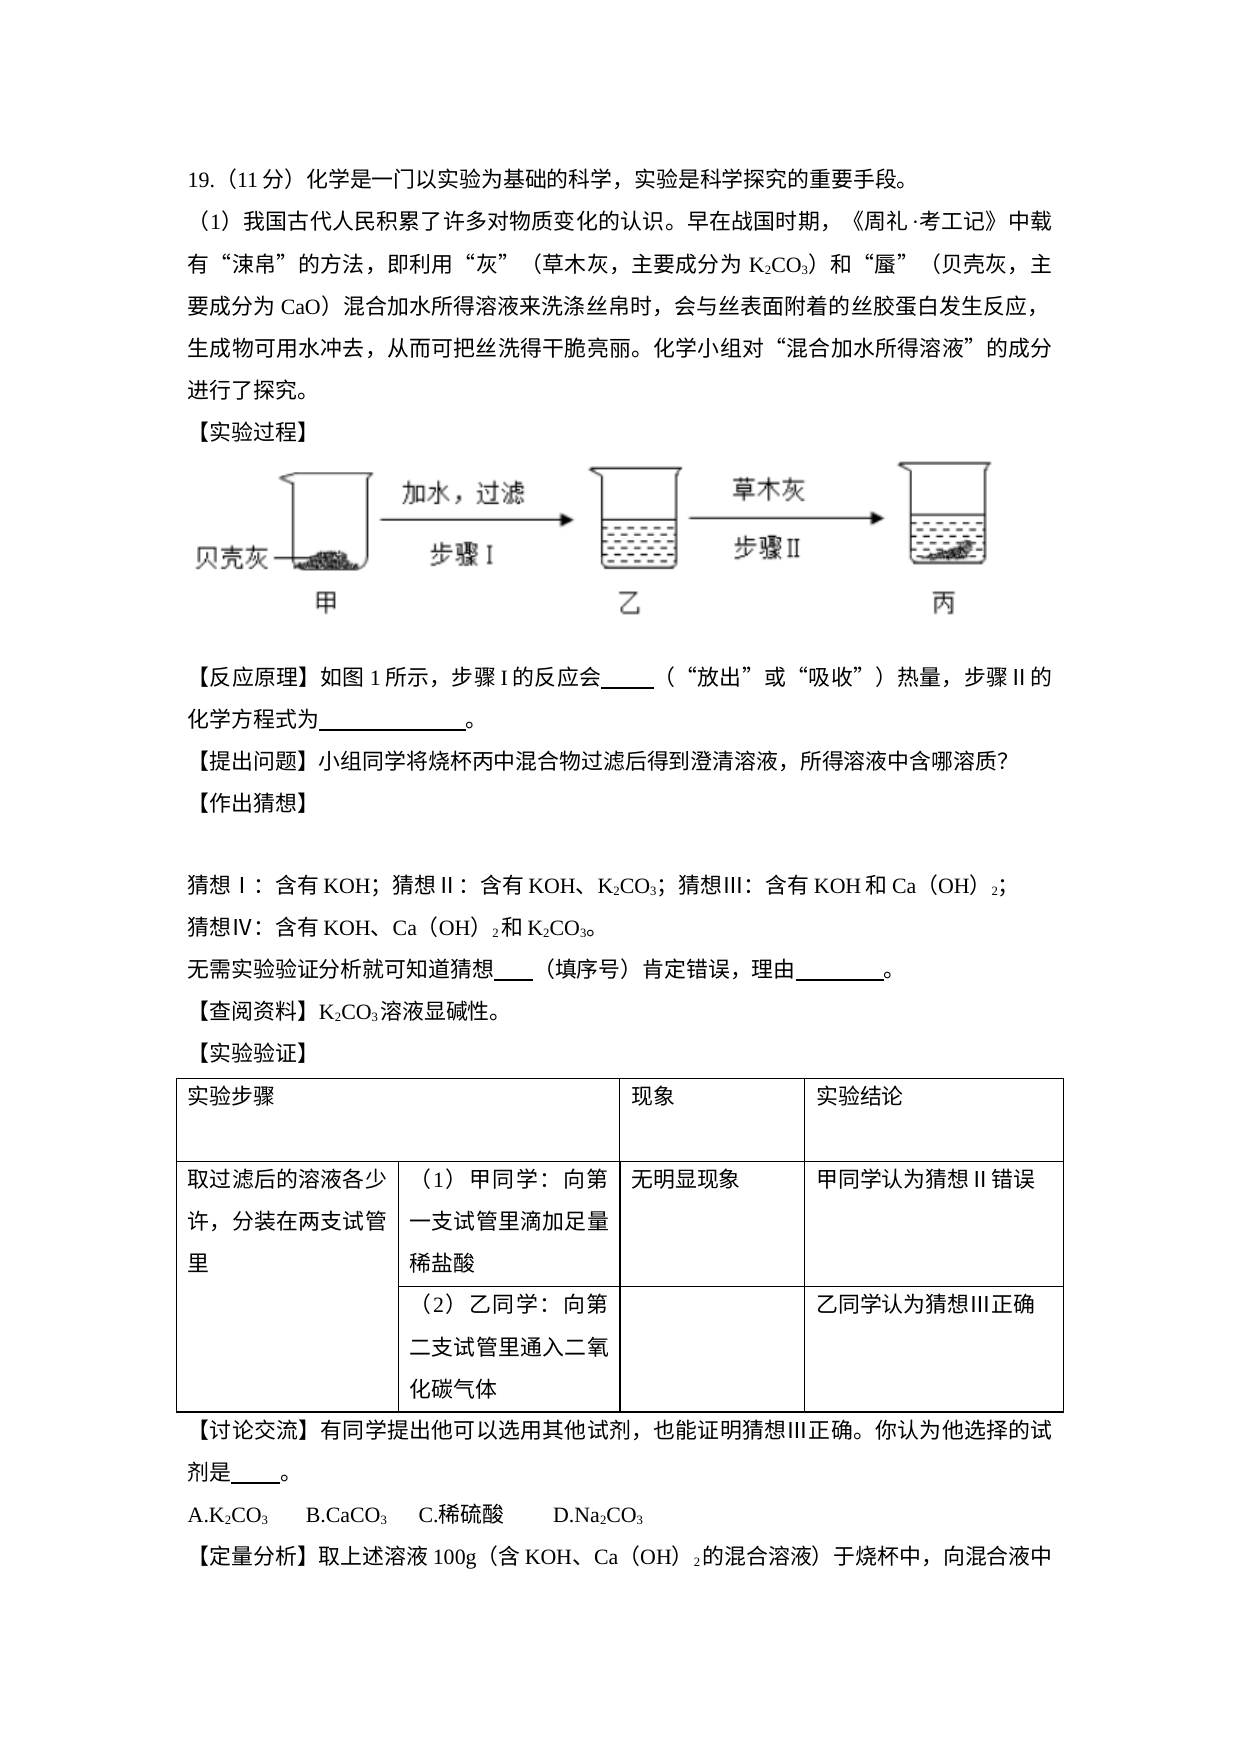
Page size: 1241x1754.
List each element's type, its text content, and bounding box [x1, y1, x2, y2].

table_cell （1）甲同学：向第一支试管里滴加足量稀盐酸 [399, 1162, 619, 1286]
text 【实验过程】 [187, 415, 1053, 447]
text 【讨论交流】有同学提出他可以选用其他试剂，也能证明猜想Ⅲ正确。你认为他选择的试剂是 。 [187, 1413, 1053, 1487]
text 【提出问题】小组同学将烧杯丙中混合物过滤后得到澄清溶液，所得溶液中含哪溶质？ [187, 744, 1053, 776]
table_cell 取过滤后的溶液各少许，分装在两支试管里 [177, 1162, 398, 1411]
table_cell （2）乙同学：向第二支试管里通入二氧化碳气体 [399, 1287, 619, 1411]
text （1）我国古代人民积累了许多对物质变化的认识。早在战国时期，《周礼·考工记》中载有“涑帛”的方法，即利用“灰”（草木灰，主要成分为K2CO3）和“蜃”（贝壳灰，主要成分为CaO）混合加水所得溶液来洗涤丝帛时，会与丝表面附着的丝胶蛋白发生反应，生成物可用水冲去，从而可把丝洗得干脆亮丽。化学小组对“混合加水所得溶液”的成分进行了探究。 [187, 204, 1053, 405]
text 【作出猜想】 [187, 786, 1053, 818]
picture [187, 456, 1053, 622]
table_header 实验结论 [805, 1079, 1063, 1161]
text 19.（11分）化学是一门以实验为基础的科学，实验是科学探究的重要手段。 [187, 162, 1053, 194]
text 无需实验验证分析就可知道猜想 （填序号）肯定错误，理由 。 [187, 952, 1053, 984]
text 猜想Ⅰ：含有KOH；猜想Ⅱ：含有KOH、K2CO3；猜想Ⅲ：含有KOH和Ca（OH）2； [187, 868, 1053, 900]
table_cell [621, 1287, 804, 1411]
table_cell 甲同学认为猜想Ⅱ错误 [805, 1162, 1063, 1286]
table_header 实验步骤 [177, 1079, 619, 1161]
text 【反应原理】如图1所示，步骤I的反应会 （“放出”或“吸收”）热量，步骤Ⅱ的化学方程式为 。 [187, 659, 1053, 734]
text A.K2CO3 B.CaCO3 C.稀硫酸 D.Na2CO3 [187, 1497, 1053, 1529]
table_cell 乙同学认为猜想Ⅲ正确 [805, 1287, 1063, 1411]
text 猜想Ⅳ：含有KOH、Ca（OH）2和K2CO3。 [187, 910, 1053, 942]
text 【查阅资料】K2CO3溶液显碱性。 [187, 994, 1053, 1026]
text 【实验验证】 [187, 1036, 1053, 1068]
table_header 现象 [620, 1079, 804, 1161]
table_cell 无明显现象 [621, 1162, 804, 1286]
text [187, 1539, 1053, 1571]
